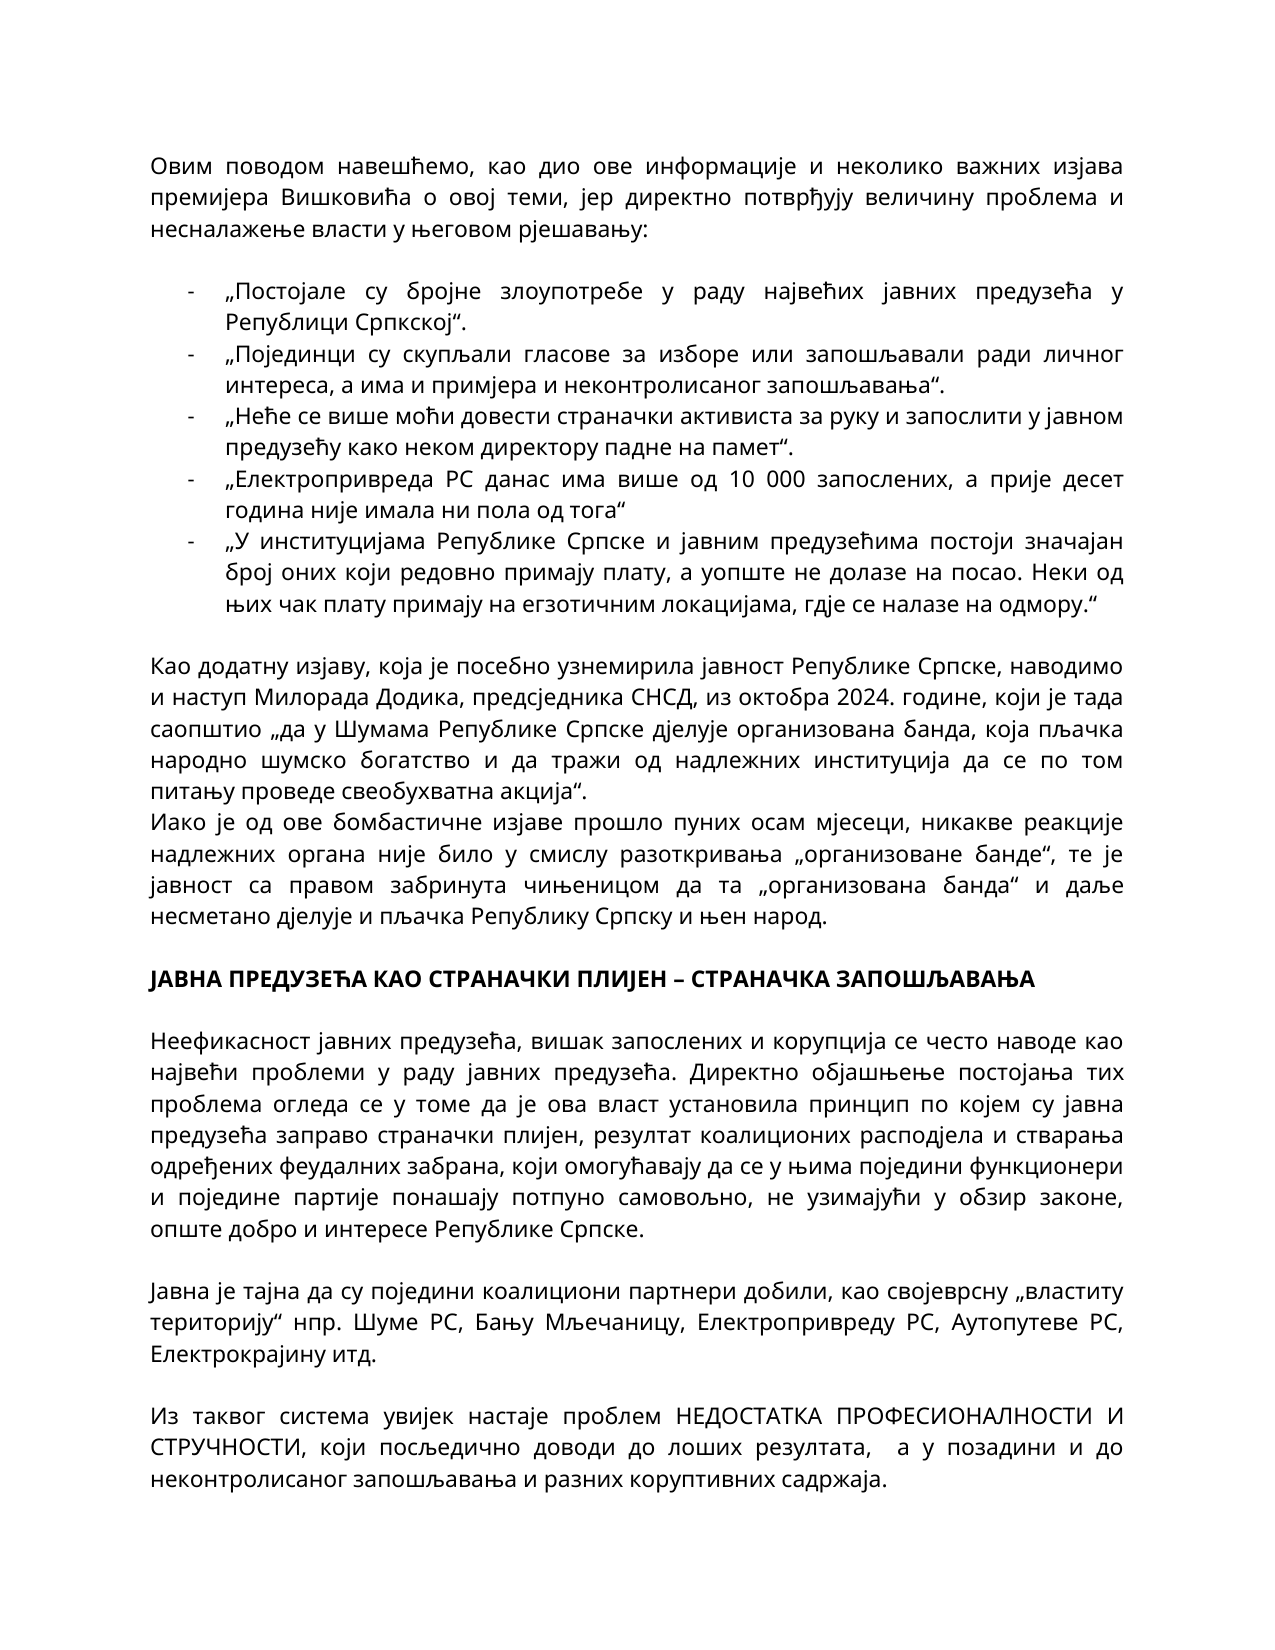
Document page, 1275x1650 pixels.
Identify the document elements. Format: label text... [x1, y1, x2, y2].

text Иако је од ове бомбастичне изјаве прошло пуних осам мјесеци, никакве реакције надлежних органа није било у смислу разоткривања „организоване банде“, те је јавност са правом забринута чињеницом да та „организована банда“ и даље несметано дјелује и пљачка Републику Српску и њен народ. [150, 806, 1125, 931]
text Јавна је тајна да су поједини коалициони партнери добили, као својеврсну „властиту територију“ нпр. Шуме РС, Бању Мљечаницу, Електропривреду РС, Аутопутеве РС, Електрокрајину итд. [150, 1275, 1125, 1369]
text Овим поводом навешћемо, као дио ове информације и неколико важних изјава премијера Вишковића о овој теми, јер директно потврђују величину проблема и несналажење власти у његовом рјешавању: [150, 150, 1125, 244]
text ЈАВНА ПРЕДУЗЕЋА КАО СТРАНАЧКИ ПЛИЈЕН – СТРАНАЧКА ЗАПОШЉАВАЊА [150, 962, 1125, 994]
list „Појединци су скупљали гласове за изборе или запошљавали ради личног интереса, а има и примјера и неконтролисаног запошљавања“. [187, 337, 1125, 400]
list „Неће се више моћи довести страначки активиста за руку и запослити у јавном предузећу како неком директору падне на памет“. [187, 400, 1125, 462]
list „Постојале су бројне злоупотребе у раду највећих јавних предузећа у Републици Српкској“. [187, 275, 1125, 337]
text Као додатну изјаву, која је посебно узнемирила јавност Републике Српске, наводимо и наступ Милорада Додика, предсједника СНСД, из октобра 2024. године, који је тада саопштио „да у Шумама Републике Српске дјелује организована банда, која пљачка народно шумско богатство и да тражи од надлежних институција да се по том питању проведе свеобухватна акција“. [150, 650, 1125, 806]
text Неефикасност јавних предузећа, вишак запослених и корупција се често наводе као највећи проблеми у раду јавних предузећа. Директно објашњење постојања тих проблема огледа се у томе да је ова власт установила принцип по којем су јавна предузећа заправо страначки плијен, резултат коалиционих расподјела и стварања одређених феудалних забрана, који омогућавају да се у њима поједини функционери и поједине партије понашају потпуно самовољно, не узимајући у обзир законе, опште добро и интересе Републике Српске. [150, 1025, 1125, 1244]
list „У институцијама Републике Српске и јавним предузећима постоји значајан број оних који редовно примају плату, а уопште не долазе на посао. Неки од њих чак плату примају на егзотичним локацијама, гдје се налазе на одмору.“ [187, 525, 1125, 619]
list „Електропривреда РС данас има више од 10 000 запослених, а прије десет година није имала ни пола од тога“ [187, 462, 1125, 525]
text Из таквог система увијек настаје проблем НЕДОСТАТКА ПРОФЕСИОНАЛНОСТИ И СТРУЧНОСТИ, који посљедично доводи до лоших резултата, а у позадини и до неконтролисаног запошљавања и разних коруптивних садржаја. [150, 1400, 1125, 1494]
